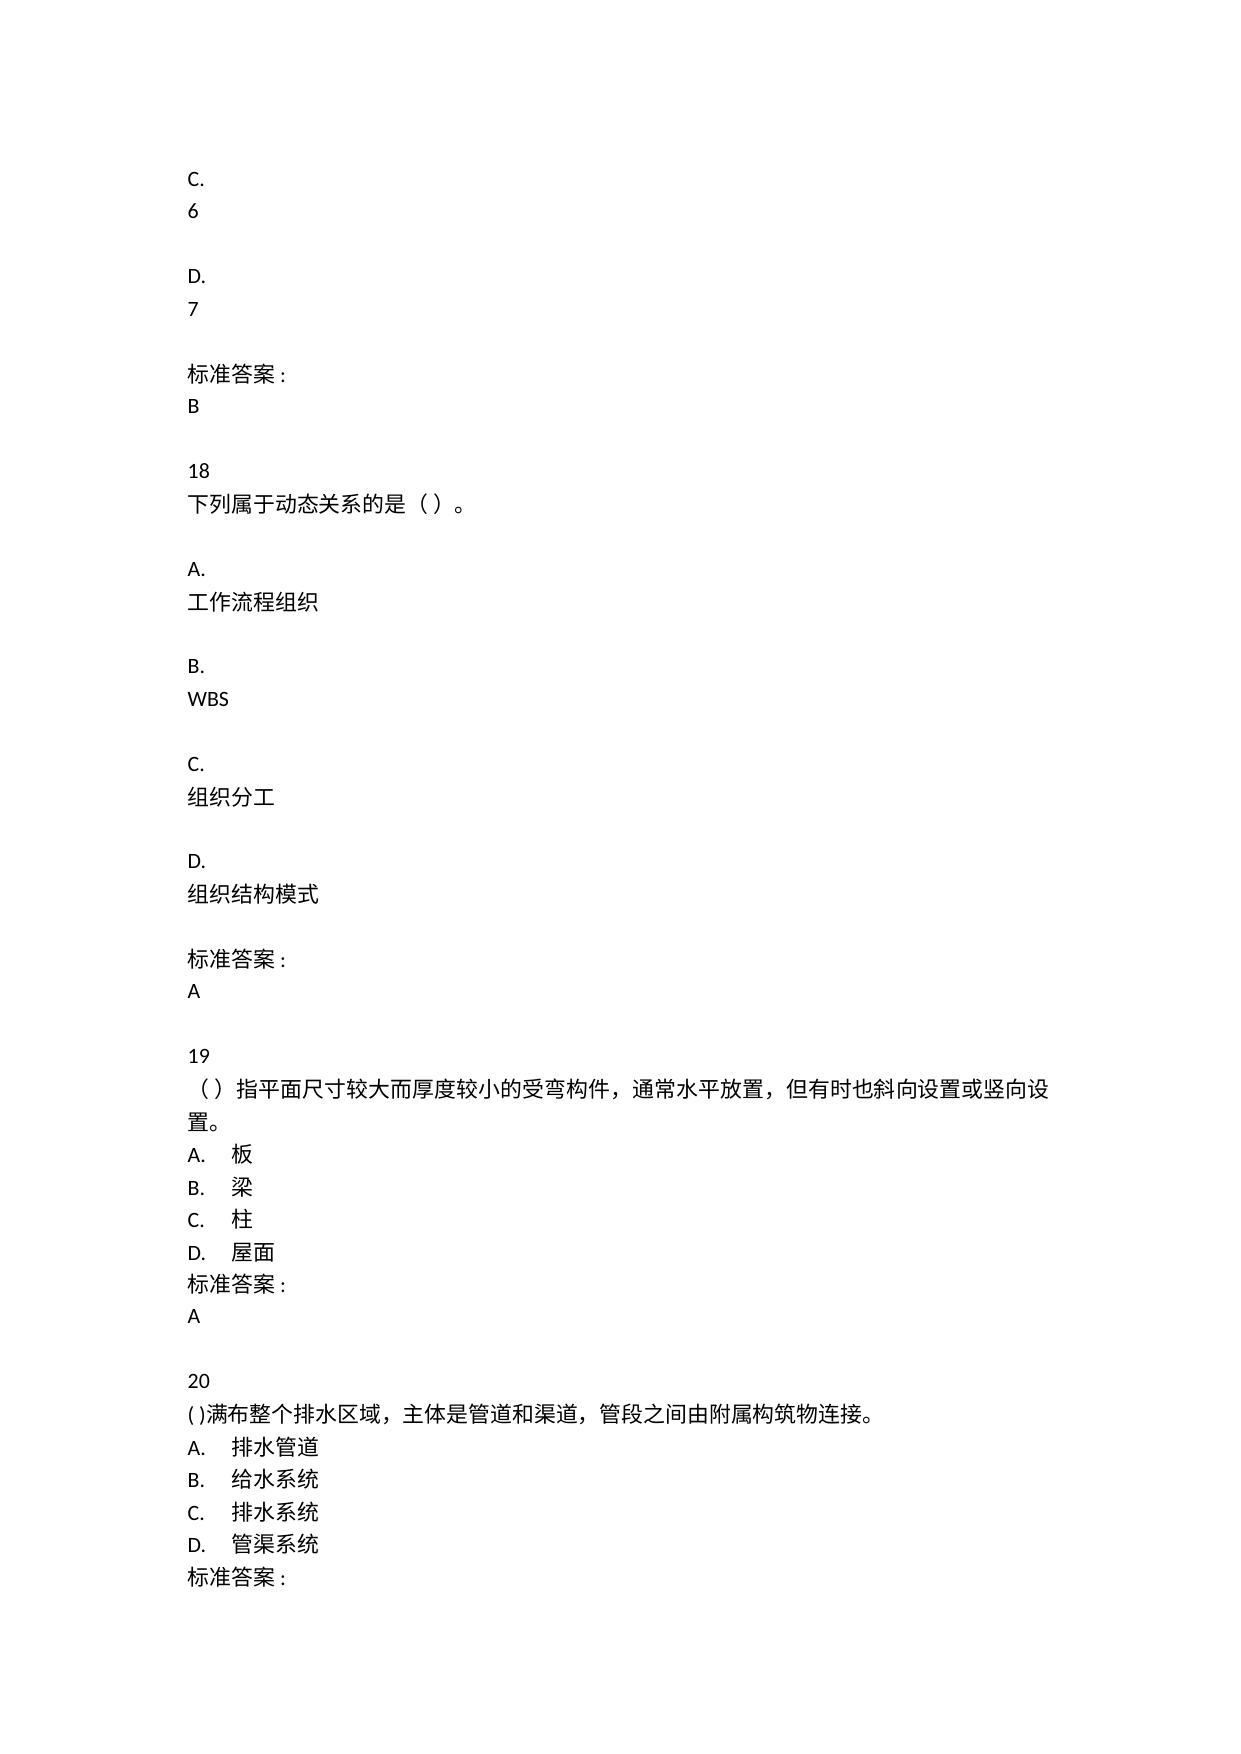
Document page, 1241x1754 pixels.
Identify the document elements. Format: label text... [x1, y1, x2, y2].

text 工作流程组织 [187, 584, 1053, 617]
text B. 给水系统 [187, 1462, 1053, 1494]
text 下列属于动态关系的是（ ）。 [187, 487, 1053, 519]
text D. 屋面 [187, 1234, 1053, 1267]
text B. 梁 [187, 1169, 1053, 1202]
text 20 [187, 1364, 1053, 1397]
text A [187, 974, 1053, 1007]
text D. [187, 259, 1053, 292]
text C. [187, 162, 1053, 194]
text A. 排水管道 [187, 1429, 1053, 1462]
text B. [187, 649, 1053, 682]
text C. 排水系统 [187, 1494, 1053, 1527]
text 18 [187, 454, 1053, 487]
text 组织分工 [187, 779, 1053, 812]
text D. [187, 844, 1053, 877]
text 标准答案 : [187, 1267, 1053, 1299]
text （ ）指平面尺寸较大而厚度较小的受弯构件，通常水平放置，但有时也斜向设置或竖向设置。 [187, 1072, 1053, 1137]
text 标准答案 : [187, 942, 1053, 974]
text WBS [187, 682, 1053, 714]
text 组织结构模式 [187, 877, 1053, 909]
text 标准答案 : [187, 1559, 1053, 1592]
text A. 板 [187, 1137, 1053, 1169]
text C. [187, 747, 1053, 779]
text A [187, 1299, 1053, 1332]
text 19 [187, 1039, 1053, 1072]
text ( )满布整个排水区域，主体是管道和渠道，管段之间由附属构筑物连接。 [187, 1397, 1053, 1429]
text D. 管渠系统 [187, 1527, 1053, 1559]
text 6 [187, 194, 1053, 227]
text C. 柱 [187, 1202, 1053, 1234]
text 标准答案 : [187, 357, 1053, 389]
text 7 [187, 292, 1053, 324]
text B [187, 389, 1053, 422]
text A. [187, 552, 1053, 584]
